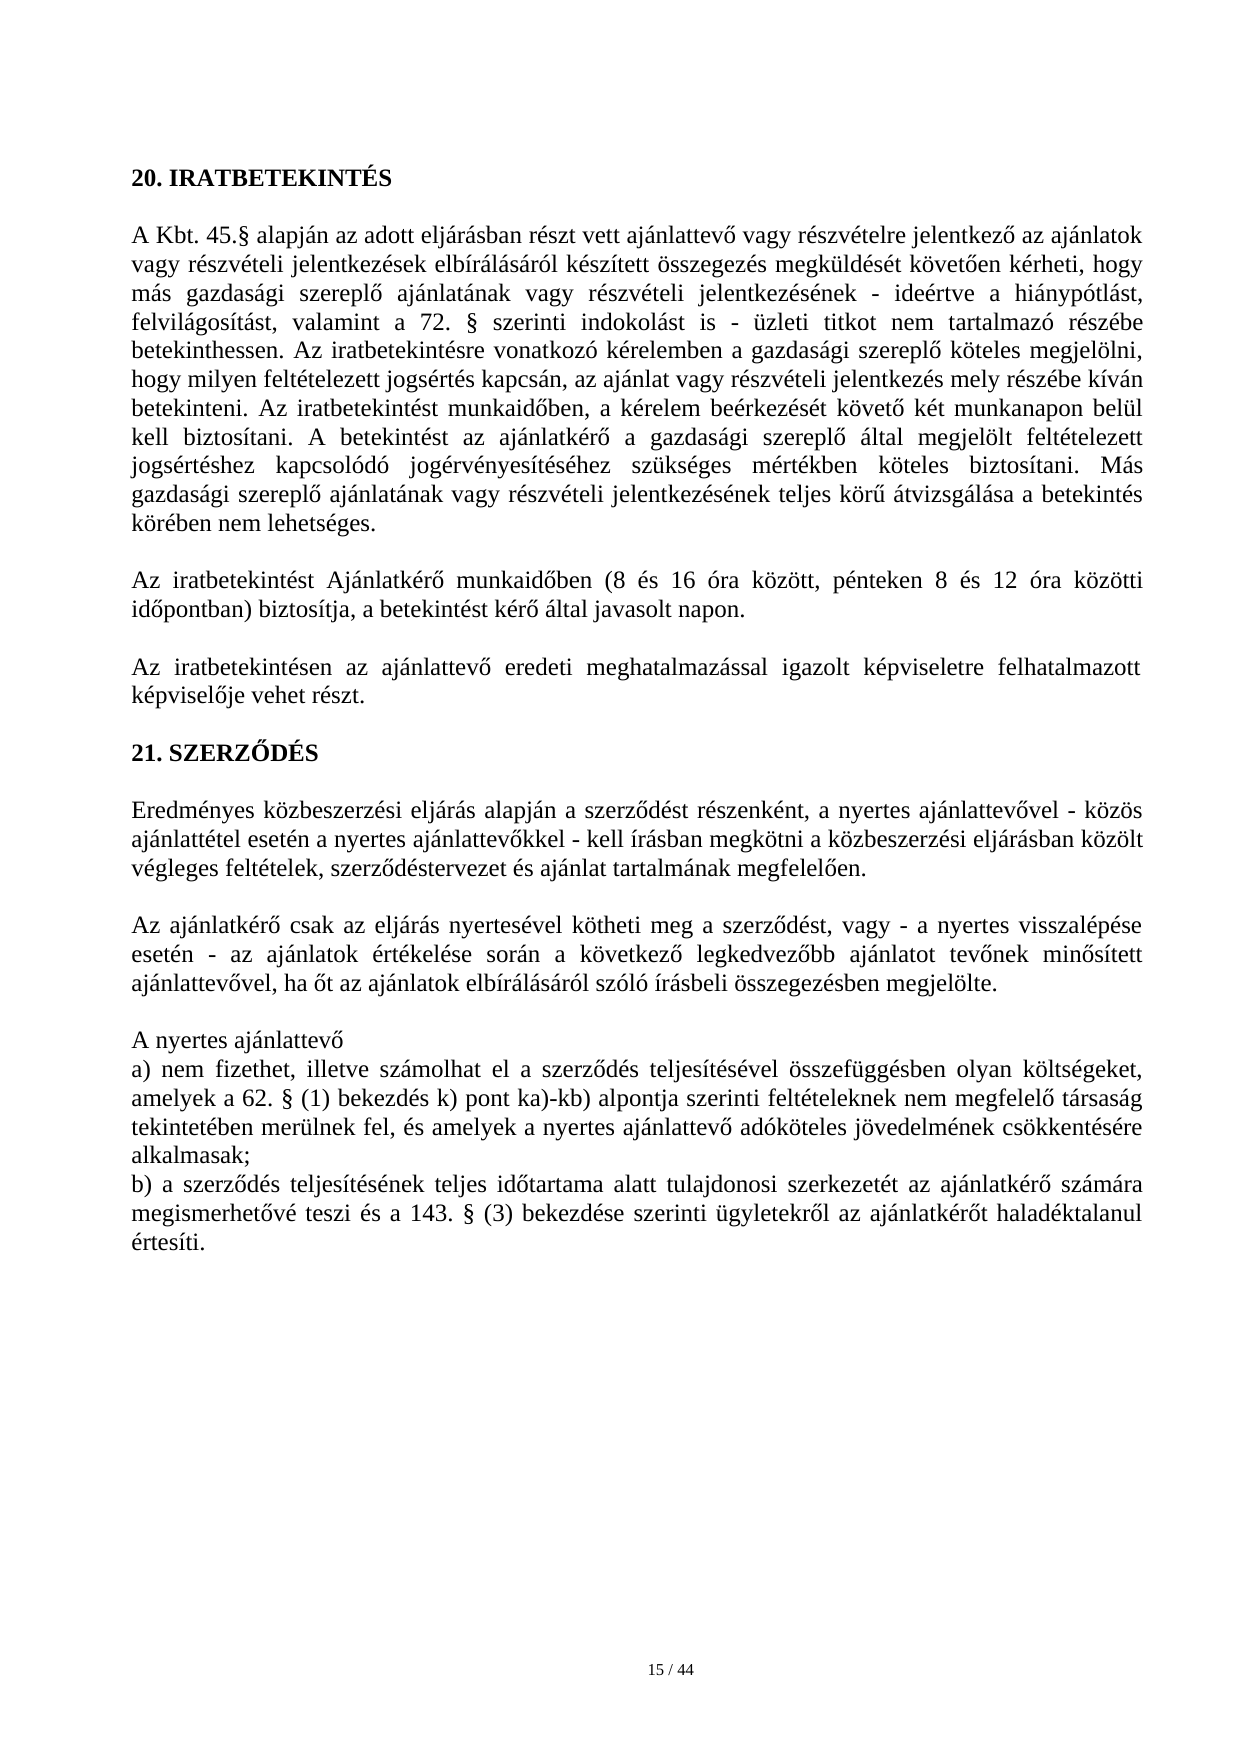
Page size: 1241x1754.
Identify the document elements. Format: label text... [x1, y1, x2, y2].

text Az ajánlatkérő csak az eljárás nyertesével kötheti meg a szerződést, vagy - a nyertes visszalépése esetén - az ajánlatok értékelése során a következő legkedvezőbb ajánlatot tevőnek minősített ajánlattevővel, ha őt az ajánlatok elbírálásáról szóló írásbeli összegezésben megjelölte. [131, 910, 1144, 997]
subtitle 21. SZERZŐDÉS [131, 738, 1144, 767]
text A Kbt. 45.§ alapján az adott eljárásban részt vett ajánlattevő vagy részvételre jelentkező az ajánlatok vagy részvételi jelentkezések elbírálásáról készített összegezés megküldését követően kérheti, hogy más gazdasági szereplő ajánlatának vagy részvételi jelentkezésének - ideértve a hiánypótlást, felvilágosítást, valamint a 72. § szerinti indokolást is - üzleti titkot nem tartalmazó részébe betekinthessen. Az iratbetekintésre vonatkozó kérelemben a gazdasági szereplő köteles megjelölni, hogy milyen feltételezett jogsértés kapcsán, az ajánlat vagy részvételi jelentkezés mely részébe kíván betekinteni. Az iratbetekintést munkaidőben, a kérelem beérkezését követő két munkanapon belül kell biztosítani. A betekintést az ajánlatkérő a gazdasági szereplő által megjelölt feltételezett jogsértéshez kapcsolódó jogérvényesítéséhez szükséges mértékben köteles biztosítani. Más gazdasági szereplő ajánlatának vagy részvételi jelentkezésének teljes körű átvizsgálása a betekintés körében nem lehetséges. [131, 220, 1144, 537]
text b) a szerződés teljesítésének teljes időtartama alatt tulajdonosi szerkezetét az ajánlatkérő számára megismerhetővé teszi és a 143. § (3) bekezdése szerinti ügyletekről az ajánlatkérőt haladéktalanul értesíti. [131, 1169, 1144, 1255]
text a) nem fizethet, illetve számolhat el a szerződés teljesítésével összefüggésben olyan költségeket, amelyek a 62. § (1) bekezdés k) pont ka)-kb) alpontja szerinti feltételeknek nem megfelelő társaság tekintetében merülnek fel, és amelyek a nyertes ajánlattevő adóköteles jövedelmének csökkentésére alkalmasak; [131, 1054, 1144, 1169]
text Az iratbetekintésen az ajánlattevő eredeti meghatalmazással igazolt képviseletre felhatalmazott képviselője vehet részt. [131, 652, 1142, 709]
text 20. IRATBETEKINTÉS [131, 163, 1144, 192]
text Eredményes közbeszerzési eljárás alapján a szerződést részenként, a nyertes ajánlattevővel - közös ajánlattétel esetén a nyertes ajánlattevőkkel - kell írásban megkötni a közbeszerzési eljárásban közölt végleges feltételek, szerződéstervezet és ajánlat tartalmának megfelelően. [131, 795, 1144, 882]
text A nyertes ajánlattevő [131, 1025, 1144, 1054]
text Az iratbetekintést Ajánlatkérő munkaidőben (8 és 16 óra között, pénteken 8 és 12 óra közötti időpontban) biztosítja, a betekintést kérő által javasolt napon. [131, 565, 1144, 623]
